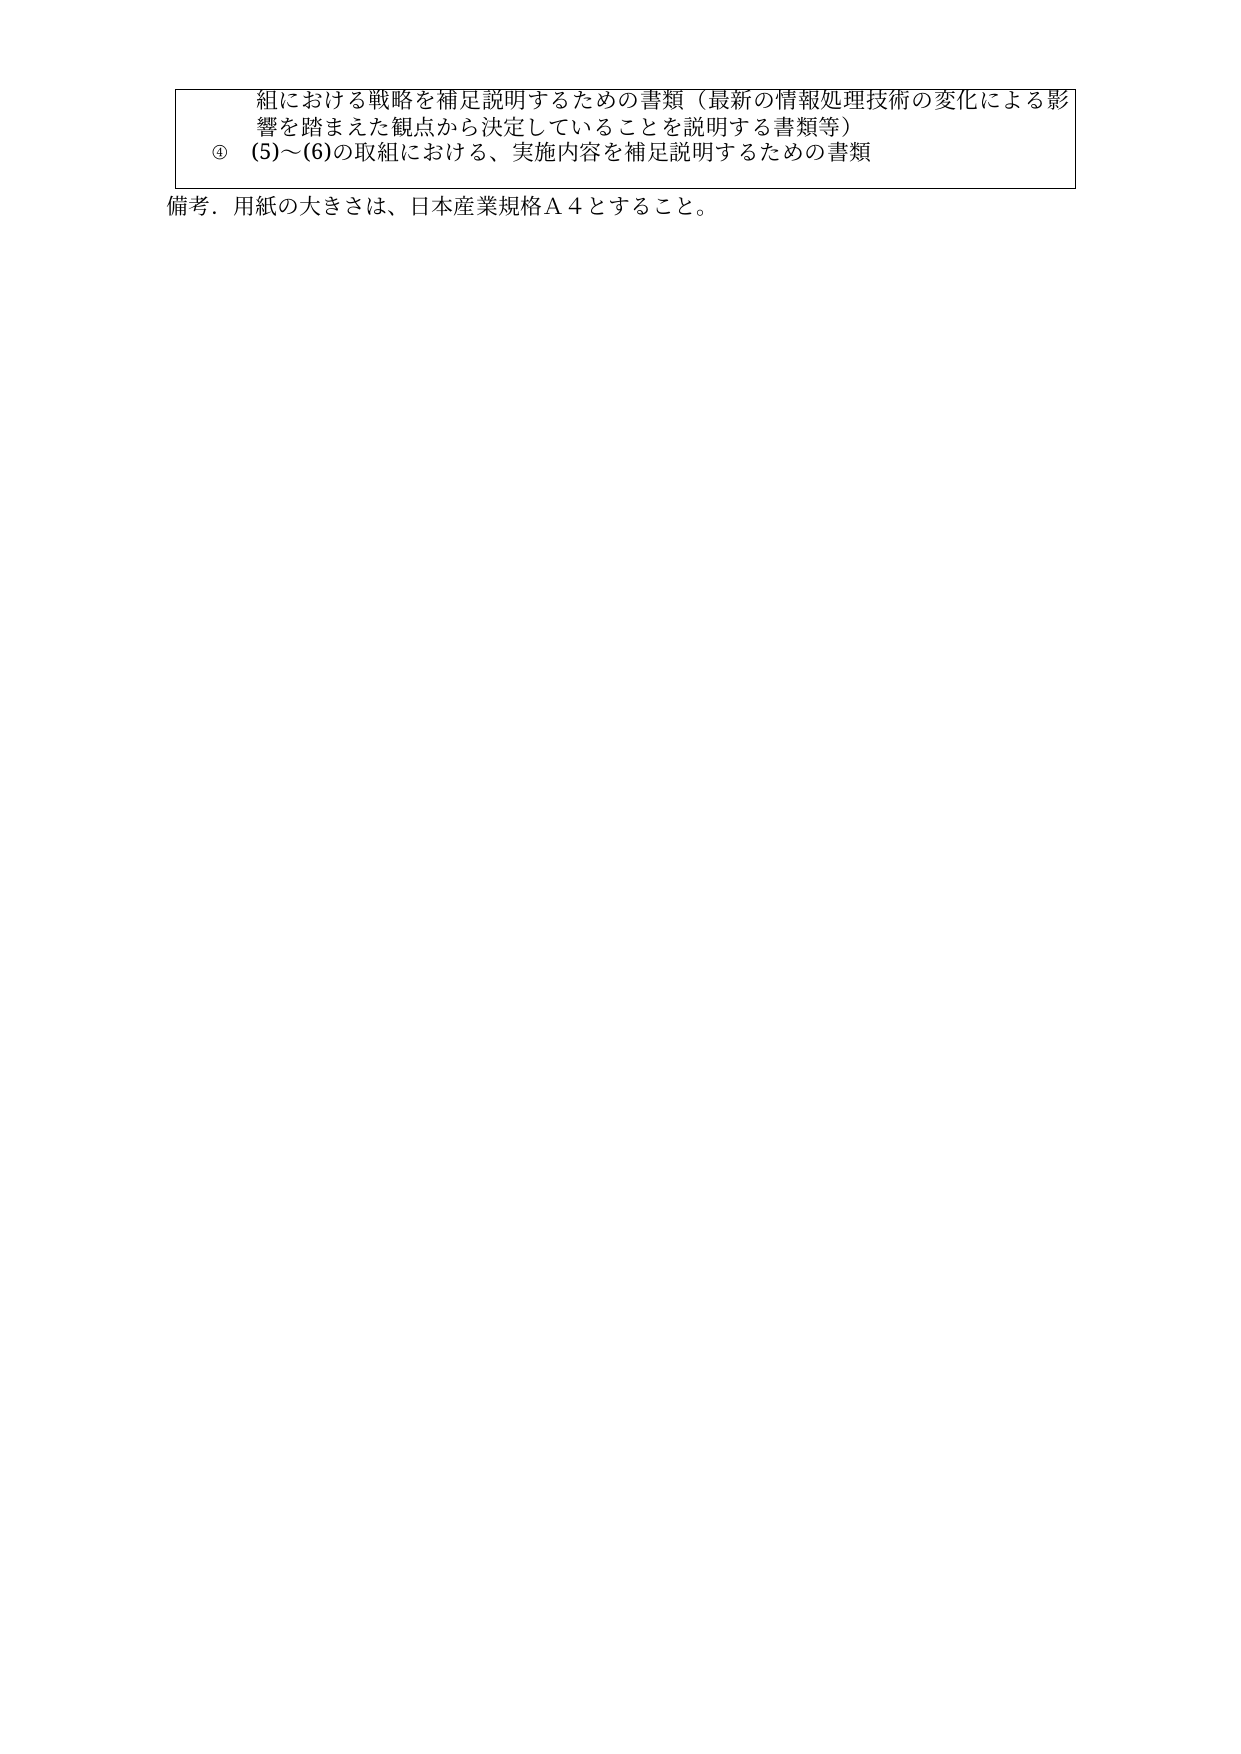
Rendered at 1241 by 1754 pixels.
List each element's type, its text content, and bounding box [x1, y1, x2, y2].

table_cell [176, 90, 1075, 188]
text 備考．用紙の大きさは、日本産業規格Ａ４とすること。 [167, 189, 1070, 221]
